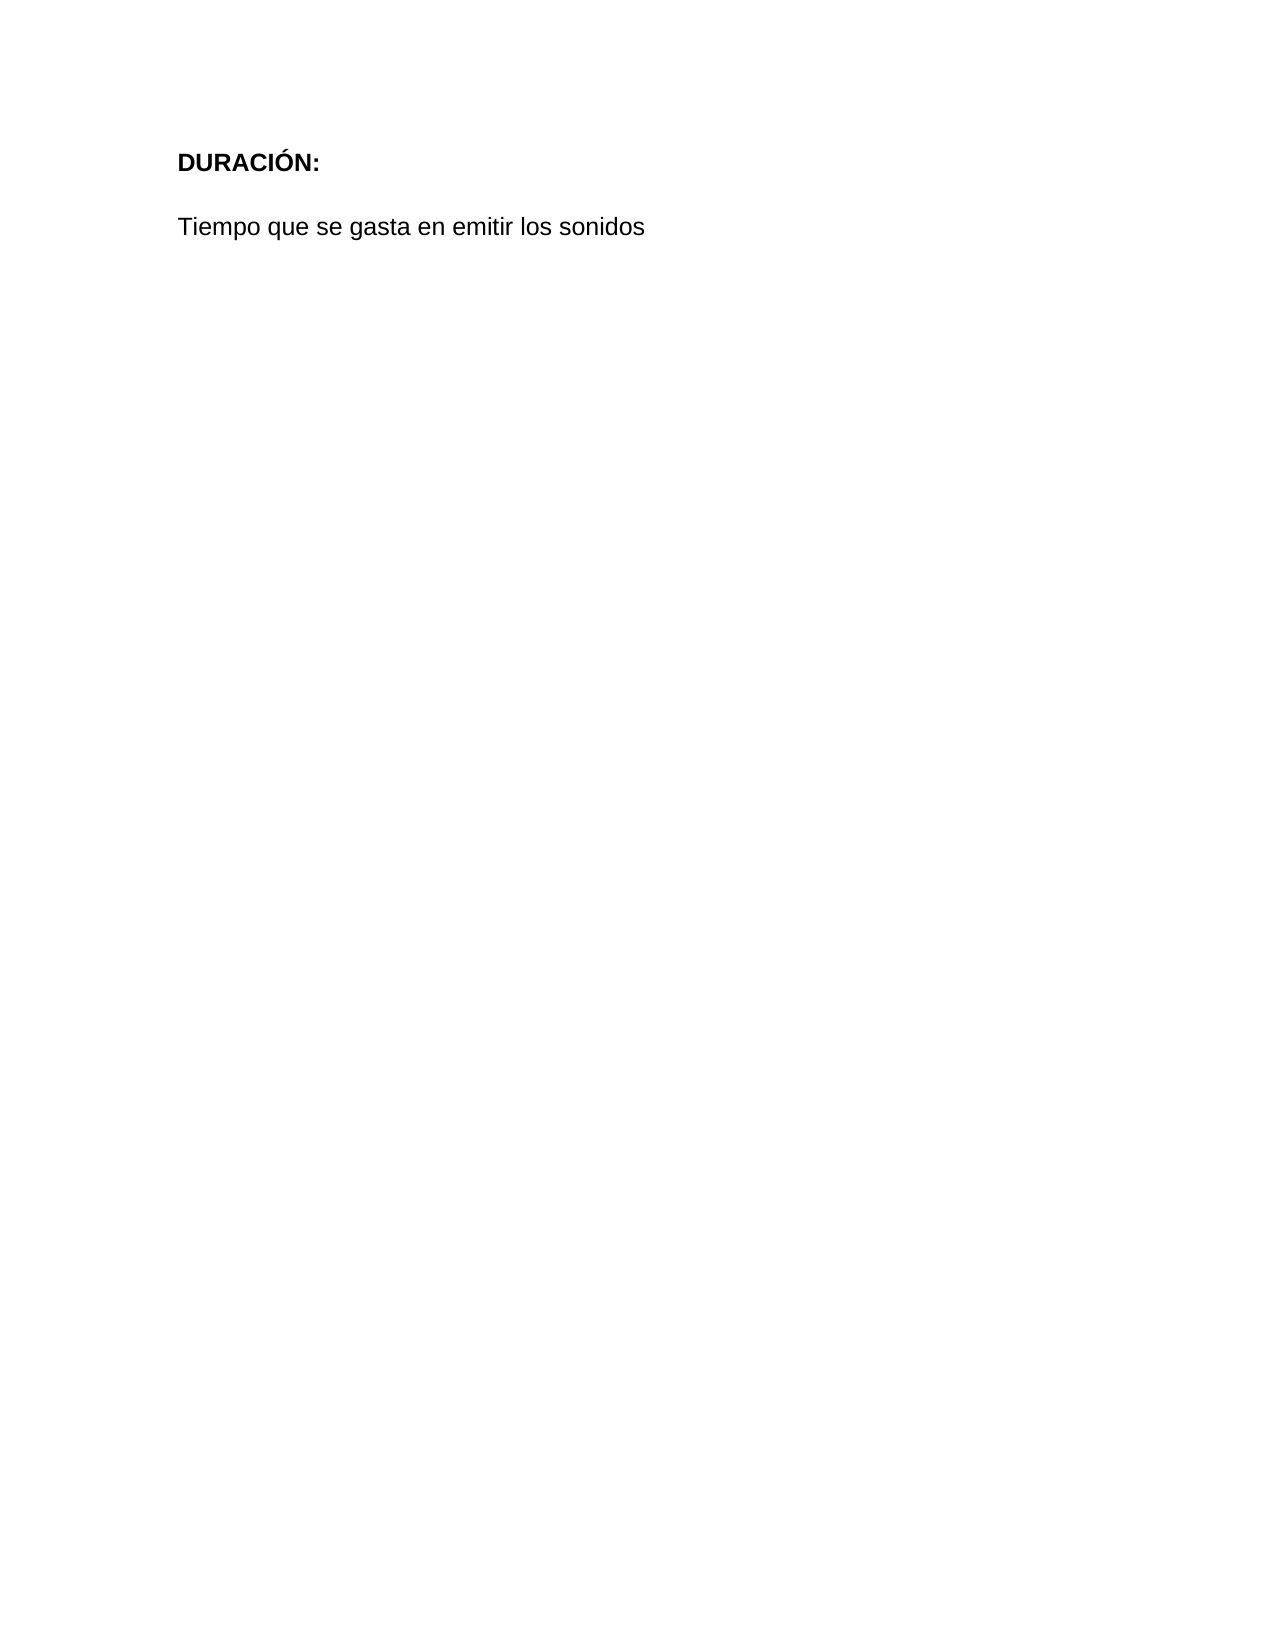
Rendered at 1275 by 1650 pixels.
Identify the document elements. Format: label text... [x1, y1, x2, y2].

text DURACIÓN: [177, 148, 1098, 176]
text Tiempo que se gasta en emitir los sonidos [177, 212, 1098, 240]
